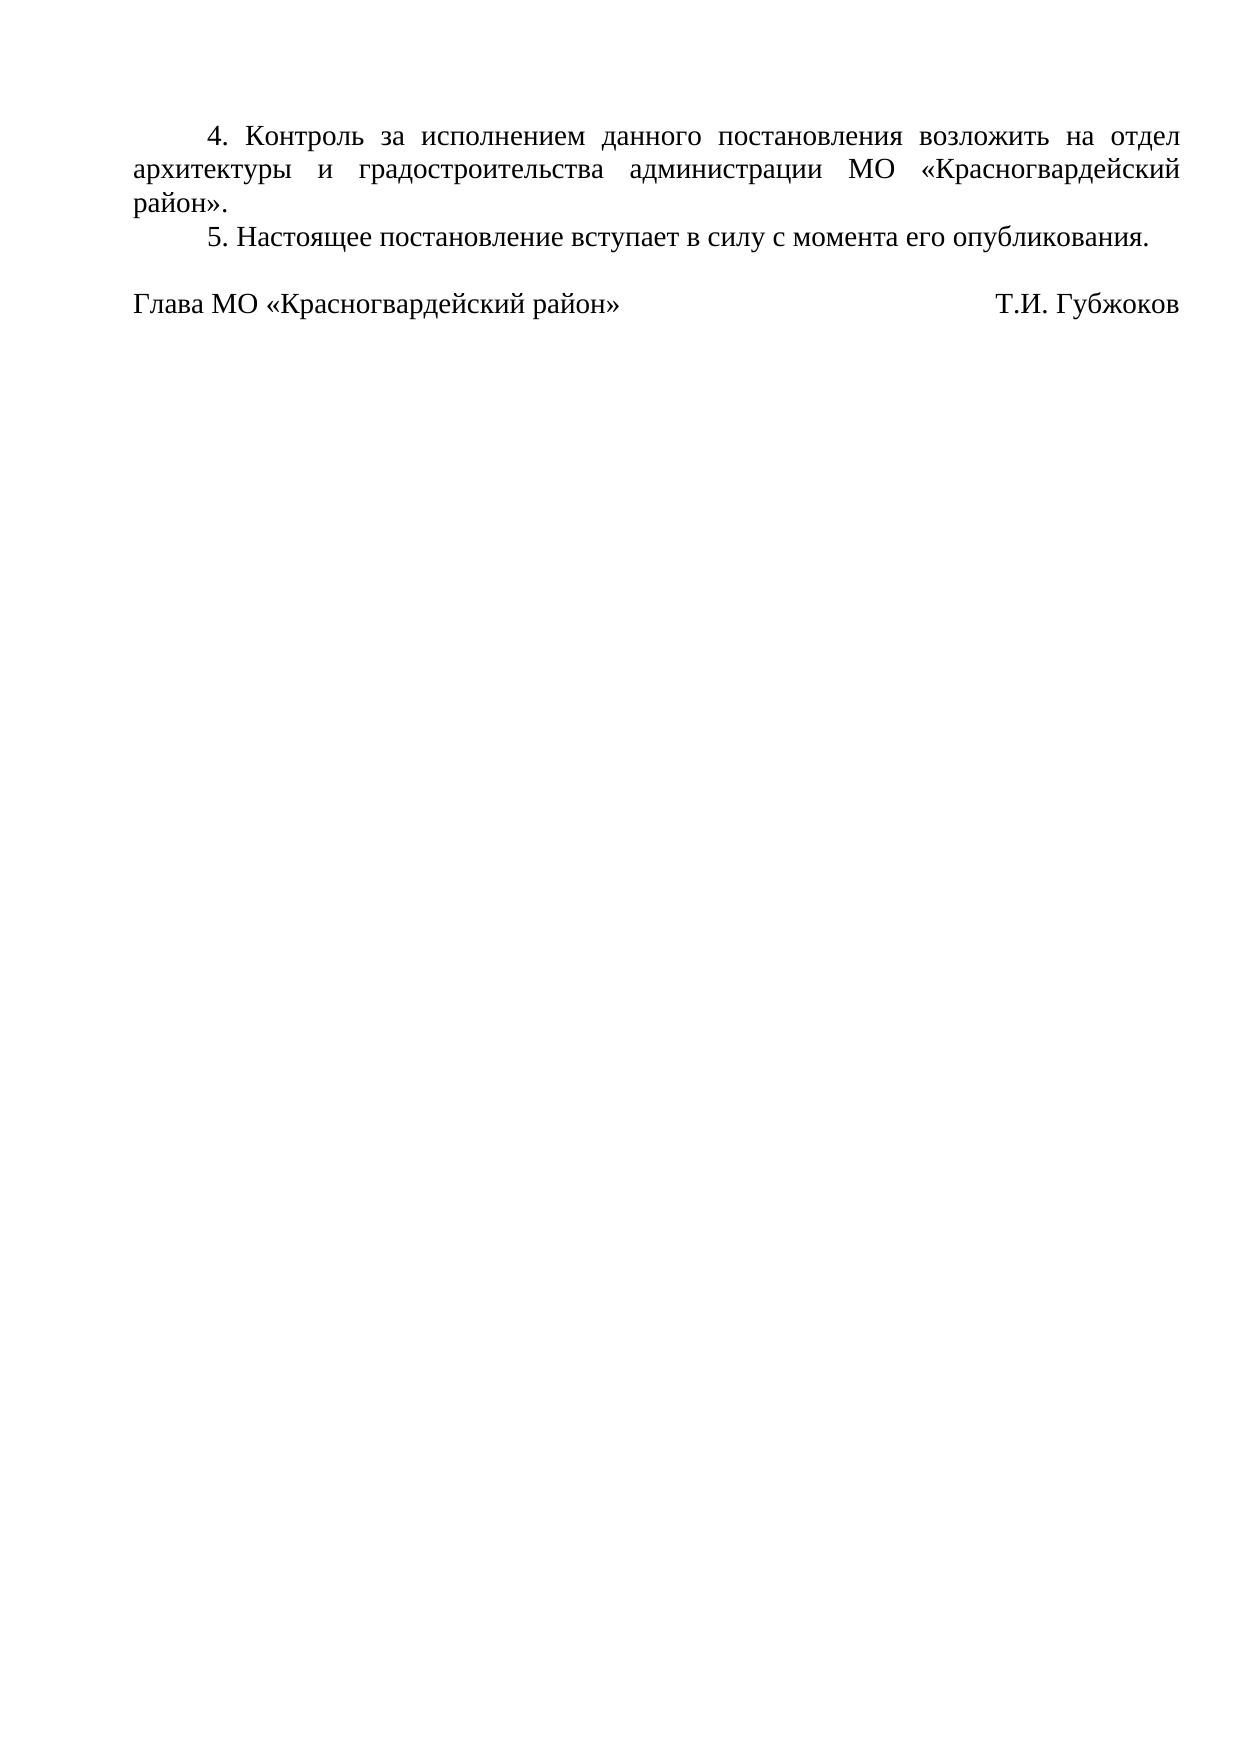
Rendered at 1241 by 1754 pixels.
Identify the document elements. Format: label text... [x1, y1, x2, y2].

text Глава МО «Красногвардейский район» Т.И. Губжоков [133, 286, 1181, 319]
text 4. Контроль за исполнением данного постановления возложить на отдел архитектуры и градостроительства администрации МО «Красногвардейский район». [133, 118, 1181, 219]
text 5. Настоящее постановление вступает в силу с момента его опубликования. [133, 219, 1181, 252]
